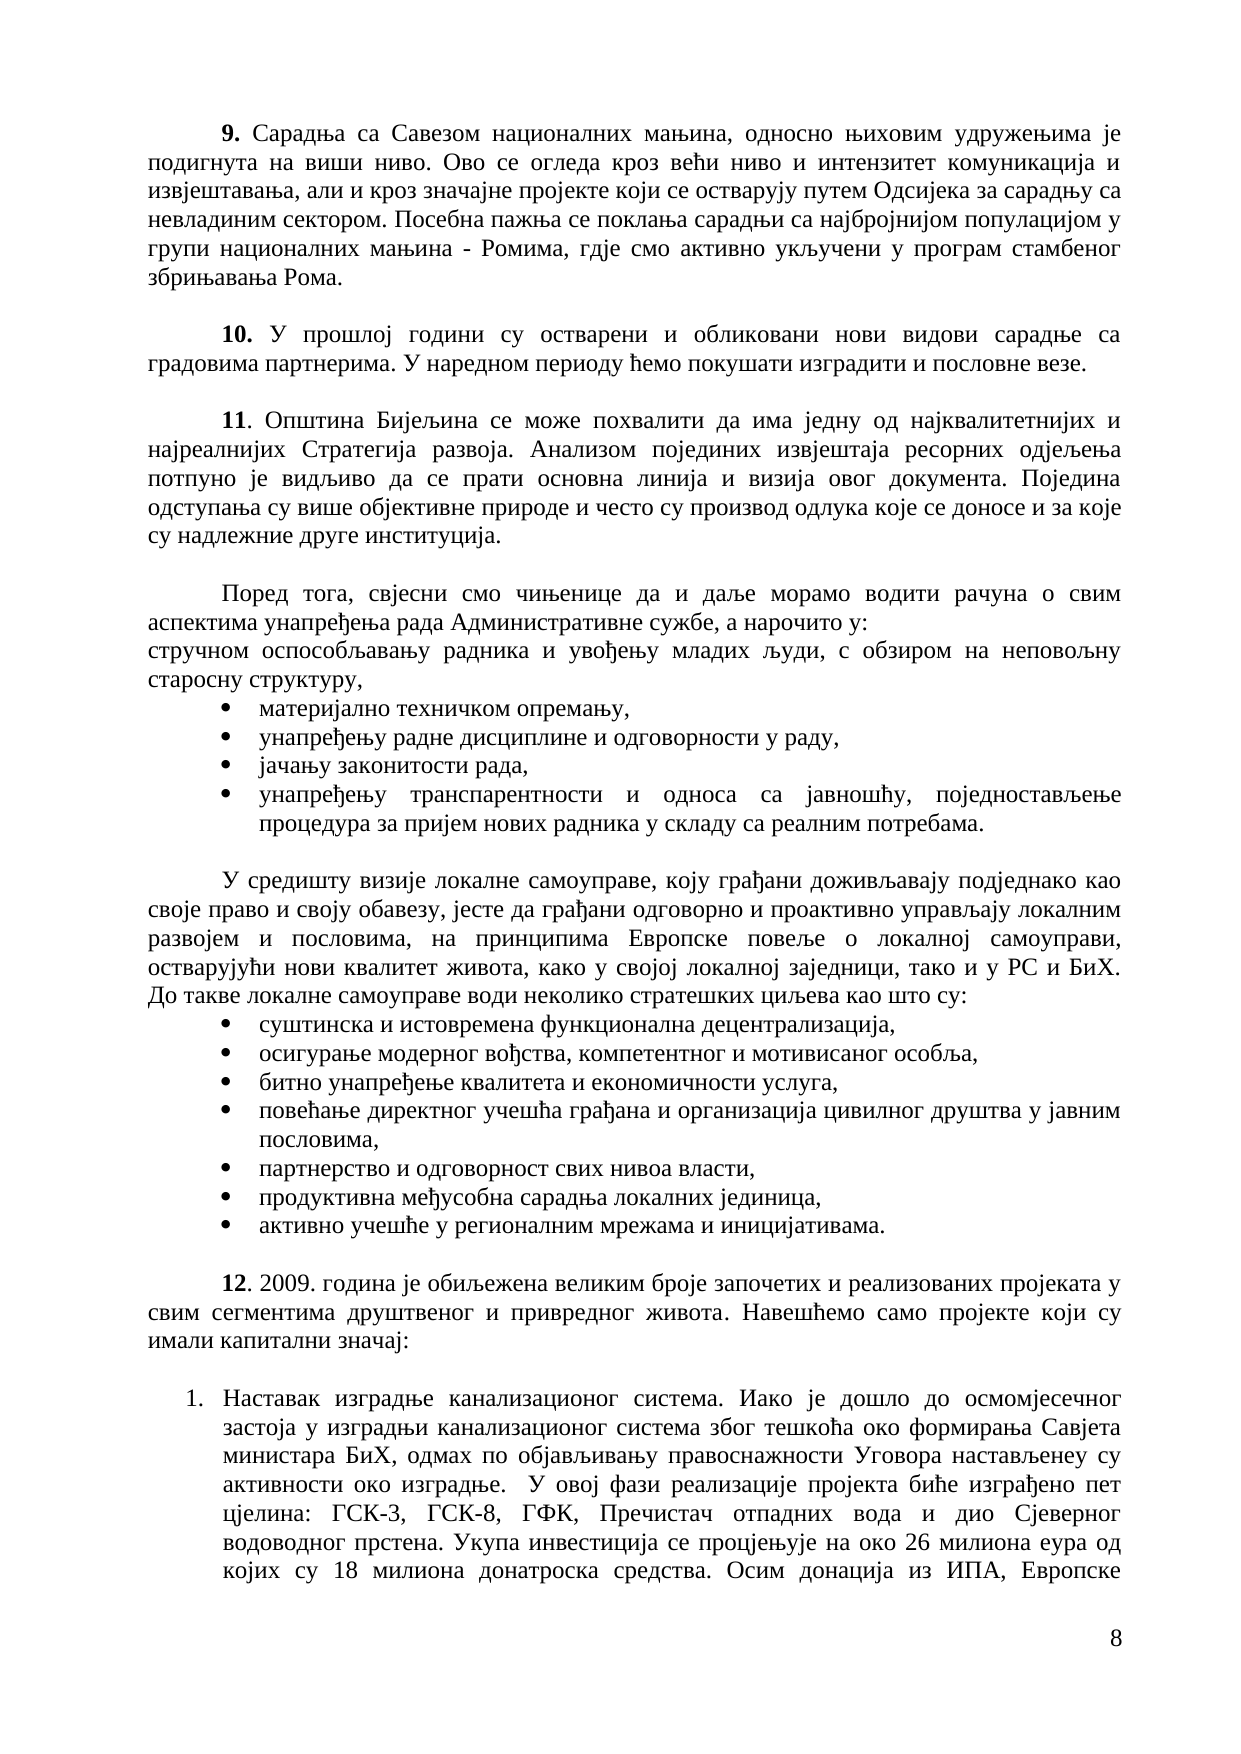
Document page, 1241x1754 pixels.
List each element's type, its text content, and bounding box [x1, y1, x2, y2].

list суштинска и истовремена функционална децентрализација, [221, 1009, 1122, 1038]
list осигурање модерног вођства, компетентног и мотивисаног особља, [221, 1038, 1122, 1067]
text стручном оспособљавању радника и увођењу младих људи, с обзиром на неповољну старосну структуру, [148, 636, 1122, 693]
list материјално техничком опремању, [221, 693, 1122, 722]
text У средишту визије локалне самоуправе, коју грађани доживљавају подједнако као своје право и своју обавезу, јесте да грађани одговорно и проактивно управљају локалним развојем и пословима, на принципима Европске повеље о локалној самоуправи, остварујући нови квалитет живота, како у својој локалној заједници, тако и у РС и БиХ. До такве локалне самоуправе води неколико стратешких циљева као што су: [148, 866, 1122, 1009]
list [185, 1383, 1122, 1584]
list повећање директног учешћа грађана и организација цивилног друштва у јавним пословима, [221, 1096, 1122, 1153]
text 9. Сарадња са Савезом националних мањина, односно њиховим удружењима је подигнута на виши ниво. Ово се огледа кроз већи ниво и интензитет комуникација и извјештавања, али и кроз значајне пројекте који се остварују путем Одсијека за сарадњу са невладиним сектором. Посебна пажња се поклања сарадњи са најбројнијом популацијом у групи националних мањина - Ромима, гдје смо активно укључени у програм стамбеног збрињавања Рома. [148, 118, 1122, 291]
list продуктивна међусобна сарадња локалних јединица, [221, 1182, 1122, 1211]
list унапређењу радне дисциплине и одговорности у раду, [221, 722, 1122, 751]
list унапређењу транспарентности и односа са јавношћу, поједностављење процедура за пријем нових радника у складу са реалним потребама. [221, 779, 1122, 837]
list јачању законитости рада, [221, 751, 1122, 779]
text 12. 2009. година је обиљежена великим броје започетих и реализованих пројеката у свим сегментима друштвеног и привредног живота. Навешћемо само пројекте који су имали капитални значај: [148, 1268, 1122, 1354]
text Поред тога, свјесни смо чињенице да и даље морамо водити рачуна о свим аспектима унапређења рада Административне сужбе, а нарочито у: [148, 578, 1122, 636]
text 10. У прошлој години су остварени и обликовани нови видови сарадње са градовима партнерима. У наредном периоду ћемо покушати изградити и пословне везе. [148, 319, 1122, 377]
list битно унапређење квалитета и економичности услуга, [221, 1067, 1122, 1096]
list партнерство и одговорност свих нивоа власти, [221, 1153, 1122, 1182]
text 11. Општина Бијељина се може похвалити да има једну од најквалитетнијих и најреалнијих Стратегија развоја. Анализом појединих извјештаја ресорних одјељења потпуно је видљиво да се прати основна линија и визија овог документа. Поједина одступања су више објективне природе и често су производ одлука које се доносе и за које су надлежние друге институција. [148, 406, 1122, 549]
list активно учешће у регионалним мрежама и иницијативама. [221, 1211, 1122, 1239]
